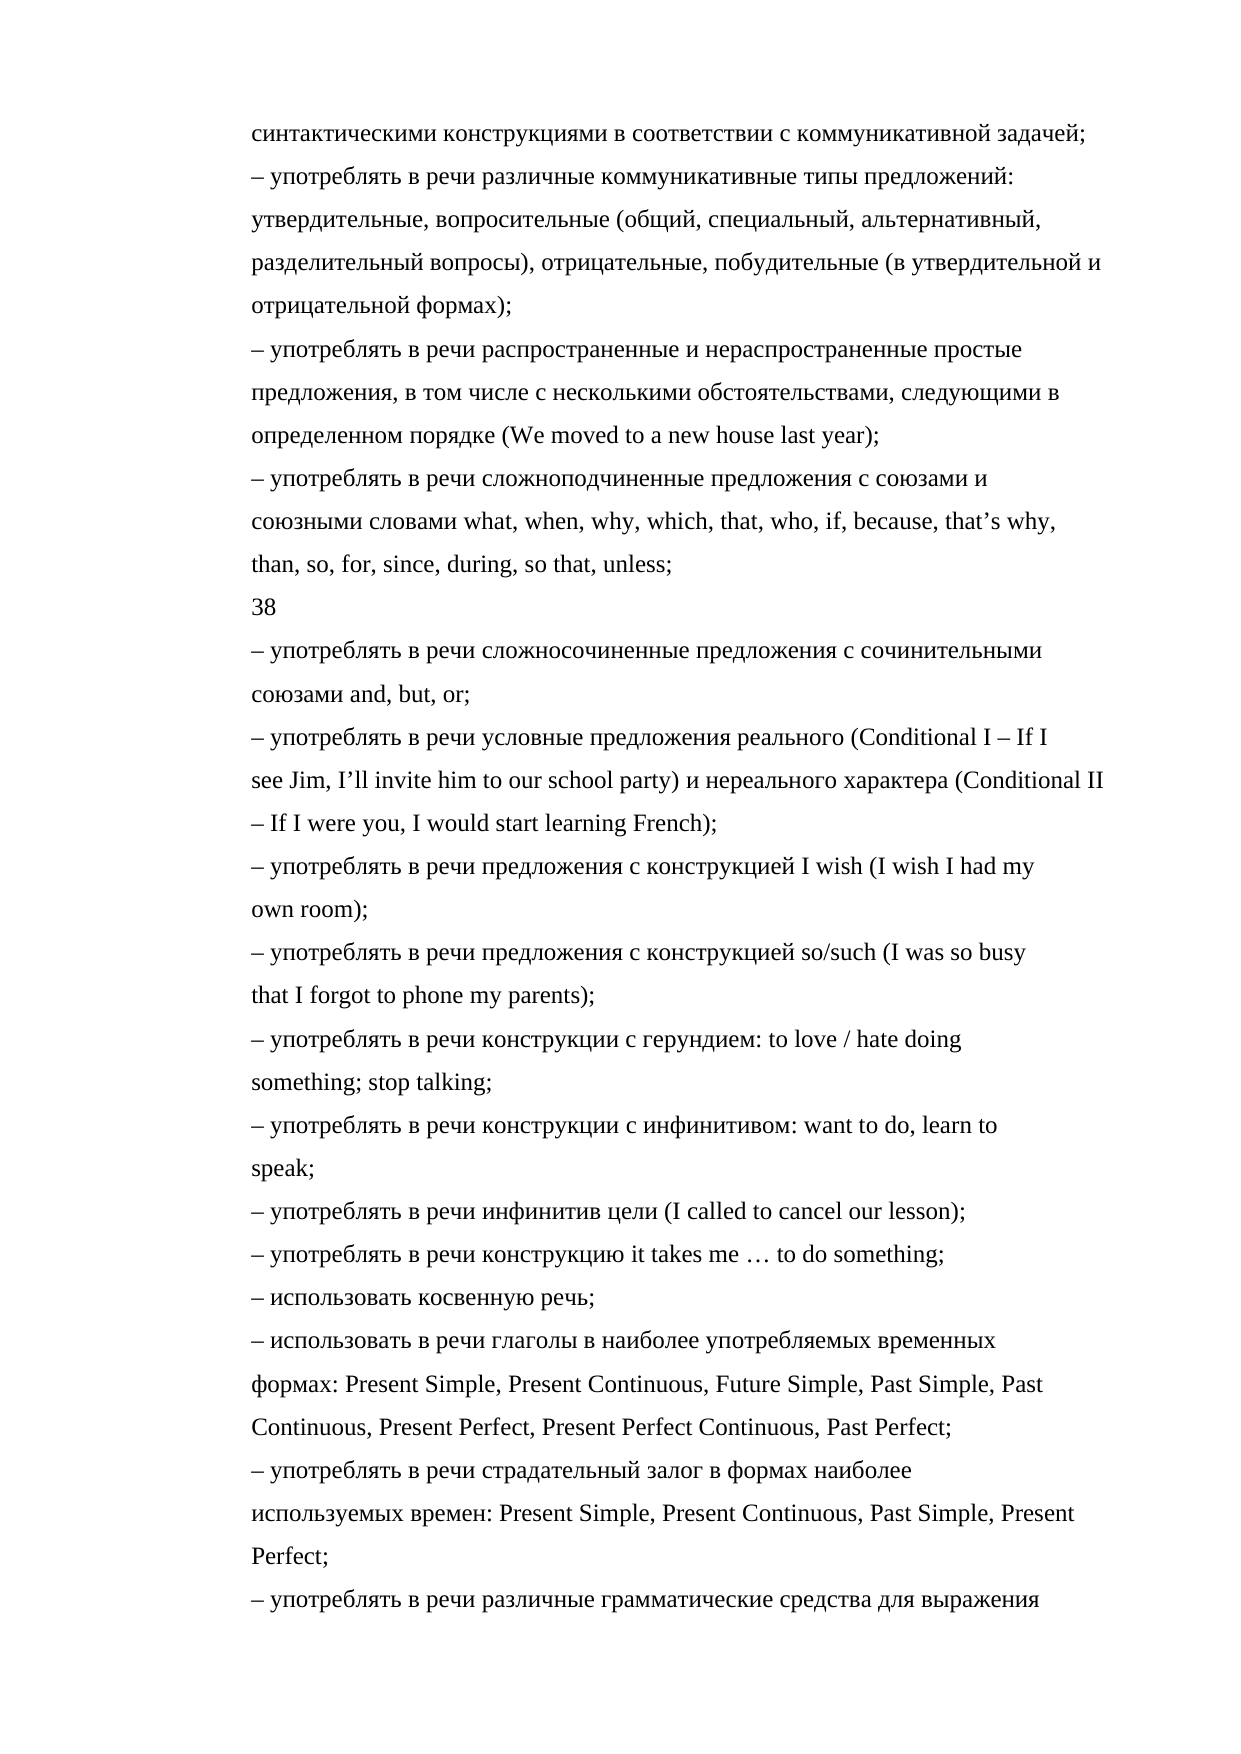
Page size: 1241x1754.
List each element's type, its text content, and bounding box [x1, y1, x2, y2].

text союзами and, but, or; [177, 679, 1152, 707]
text – If I were you, I would start learning French); [177, 808, 1152, 837]
text – употреблять в речи конструкции с инфинитивом: want to do, learn to [177, 1110, 1152, 1139]
text – употреблять в речи конструкцию it takes me … to do something; [177, 1239, 1152, 1268]
text формах: Present Simple, Present Continuous, Future Simple, Past Simple, Past [177, 1369, 1152, 1397]
text own room); [177, 894, 1152, 923]
text see Jim, I’ll invite him to our school party) и нереального характера (Conditional II [177, 765, 1152, 794]
text something; stop talking; [177, 1067, 1152, 1096]
text синтактическими конструкциями в соответствии с коммуникативной задачей; [177, 118, 1152, 147]
text – употреблять в речи предложения с конструкцией so/such (I was so busy [177, 937, 1152, 966]
text предложения, в том числе с несколькими обстоятельствами, следующими в [177, 377, 1152, 406]
text 38 [177, 592, 1152, 621]
text союзными словами what, when, why, which, that, who, if, because, that’s why, [177, 506, 1152, 535]
text – употреблять в речи сложноподчиненные предложения с союзами и [177, 463, 1152, 492]
text используемых времен: Present Simple, Present Continuous, Past Simple, Present [177, 1498, 1152, 1527]
text – употреблять в речи инфинитив цели (I called to cancel our lesson); [177, 1196, 1152, 1225]
text – употреблять в речи предложения с конструкцией I wish (I wish I had my [177, 851, 1152, 880]
text – употреблять в речи различные грамматические средства для выражения [177, 1584, 1152, 1613]
text – употреблять в речи условные предложения реального (Conditional I – If I [177, 722, 1152, 751]
text – употреблять в речи распространенные и нераспространенные простые [177, 334, 1152, 362]
text Continuous, Present Perfect, Present Perfect Continuous, Past Perfect; [177, 1412, 1152, 1441]
text разделительный вопросы), отрицательные, побудительные (в утвердительной и [177, 247, 1152, 276]
text – употреблять в речи сложносочиненные предложения с сочинительными [177, 636, 1152, 664]
text – употреблять в речи страдательный залог в формах наиболее [177, 1455, 1152, 1484]
text than, so, for, since, during, so that, unless; [177, 549, 1152, 578]
text – употреблять в речи конструкции с герундием: to love / hate doing [177, 1024, 1152, 1052]
text – использовать косвенную речь; [177, 1282, 1152, 1311]
text отрицательной формах); [177, 291, 1152, 319]
text утвердительные, вопросительные (общий, специальный, альтернативный, [177, 204, 1152, 233]
text that I forgot to phone my parents); [177, 981, 1152, 1009]
text – употреблять в речи различные коммуникативные типы предложений: [177, 161, 1152, 190]
text – использовать в речи глаголы в наиболее употребляемых временных [177, 1326, 1152, 1354]
text Perfect; [177, 1541, 1152, 1570]
text speak; [177, 1153, 1152, 1182]
text определенном порядке (We moved to a new house last year); [177, 420, 1152, 449]
